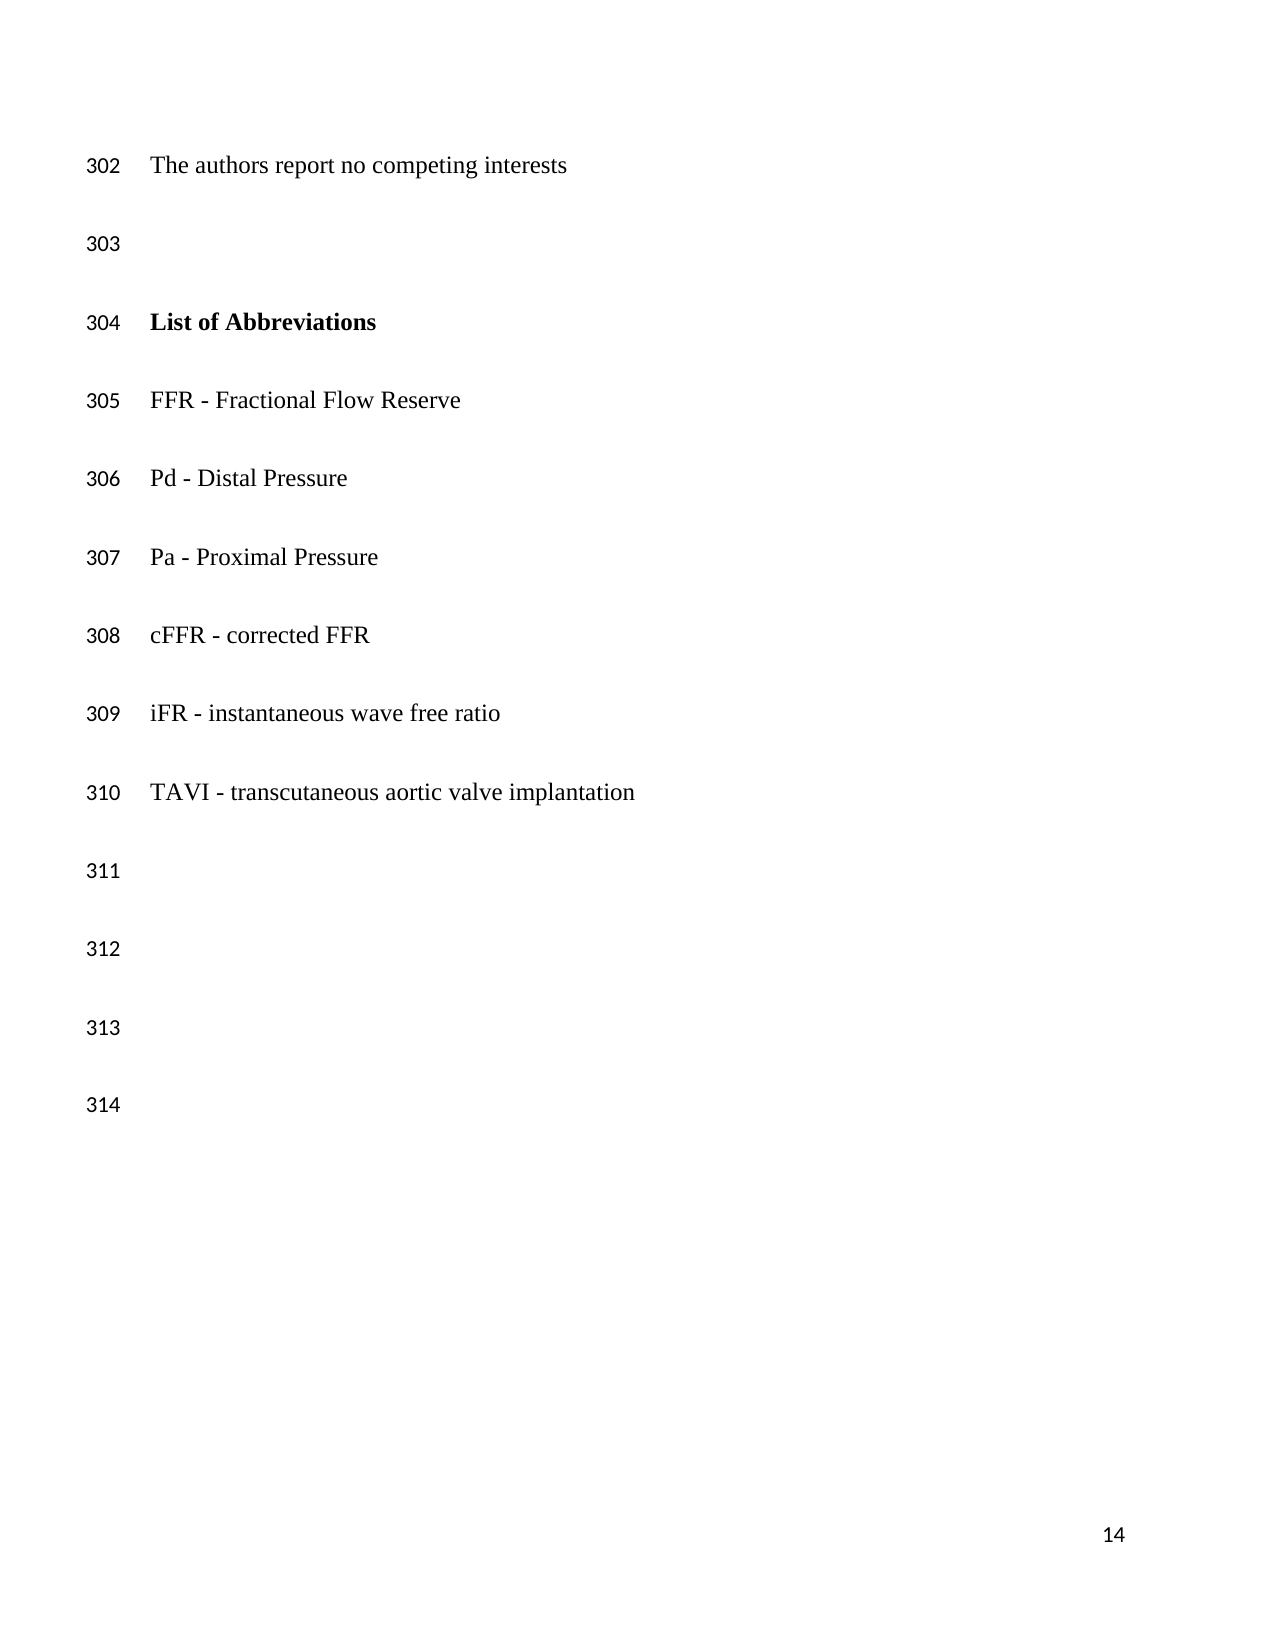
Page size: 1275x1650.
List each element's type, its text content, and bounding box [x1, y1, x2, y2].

text The authors report no competing interests [150, 150, 1125, 179]
text cFFR - corrected FFR [150, 620, 1125, 649]
text FFR - Fractional Flow Reserve [150, 385, 1125, 414]
text iFR - instantaneous wave free ratio [150, 698, 1125, 727]
text Pd - Distal Pressure [150, 463, 1125, 492]
text Pa - Proximal Pressure [150, 542, 1125, 570]
text List of Abbreviations [150, 307, 1125, 335]
text TAVI - transcutaneous aortic valve implantation [150, 777, 1125, 805]
